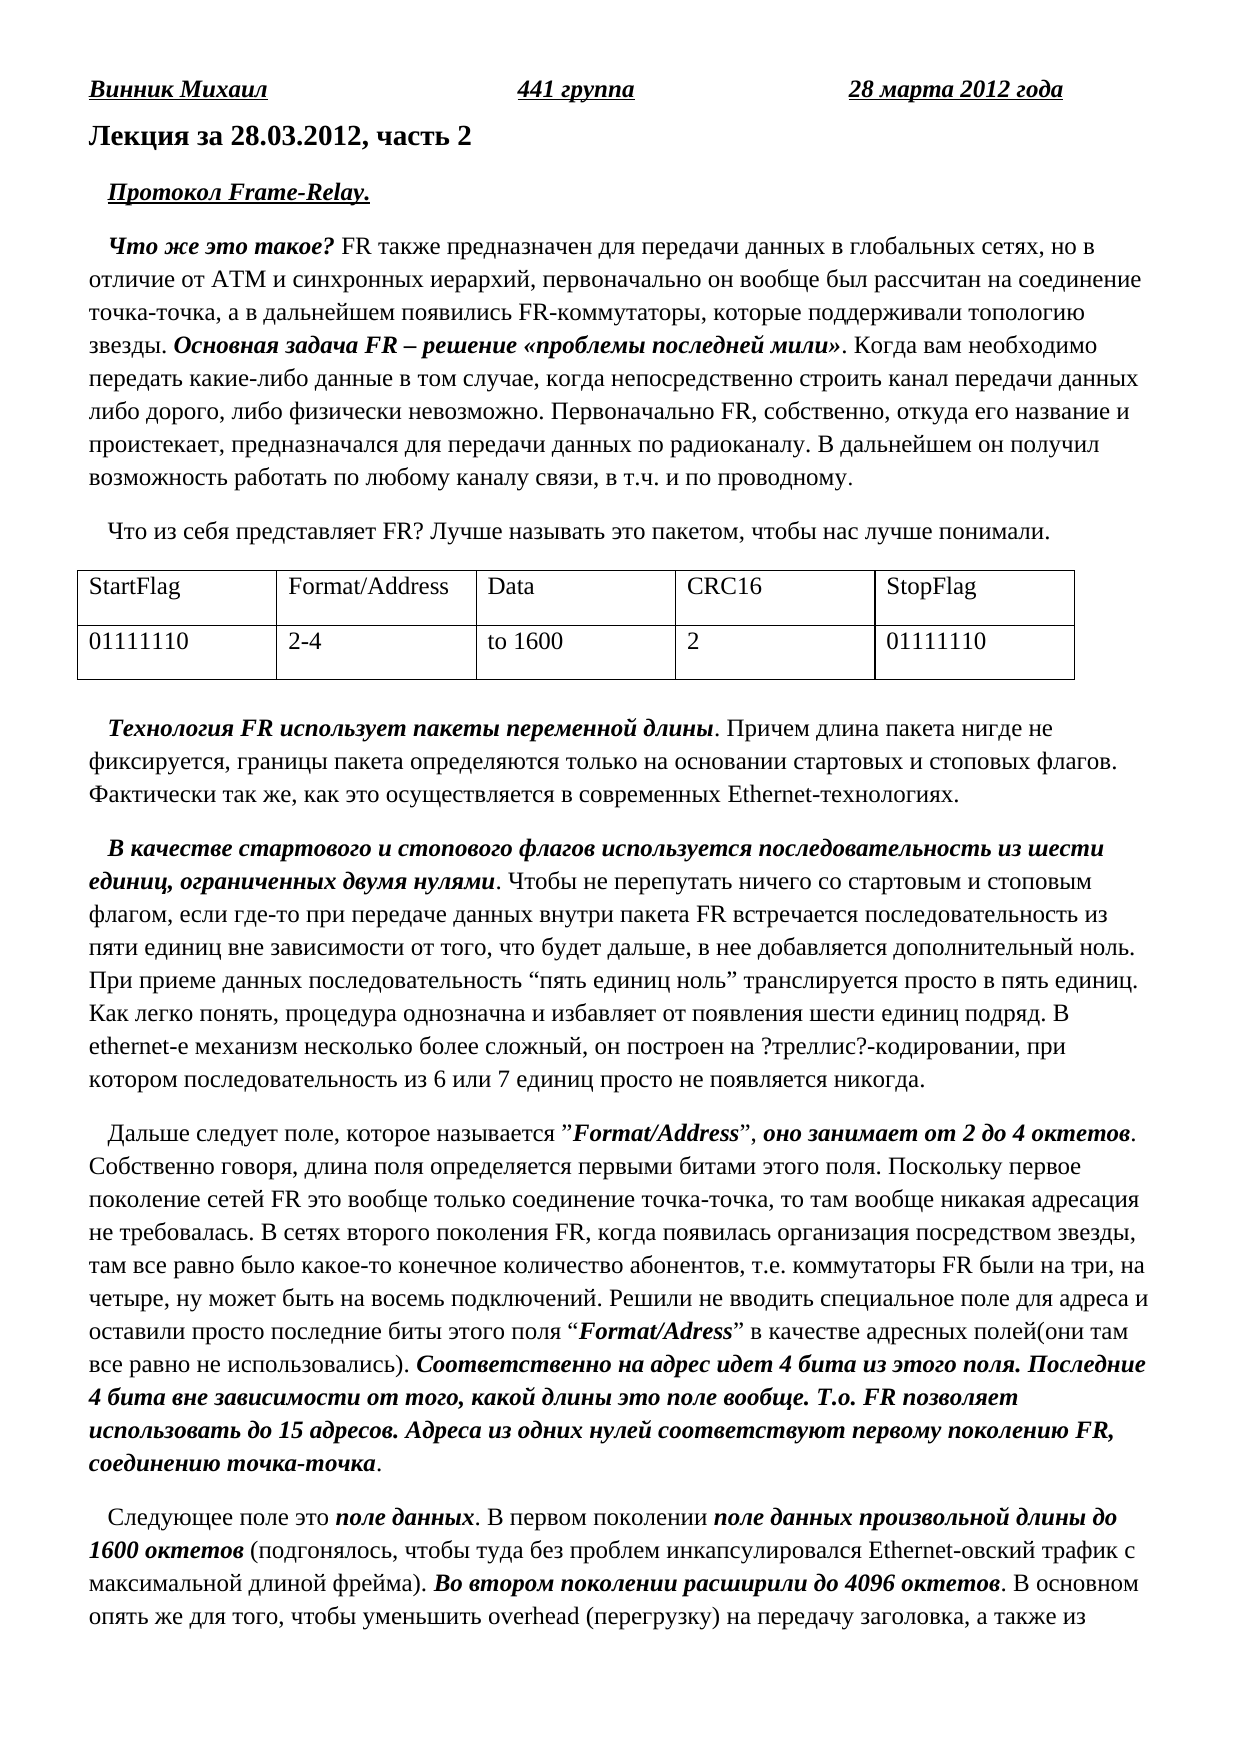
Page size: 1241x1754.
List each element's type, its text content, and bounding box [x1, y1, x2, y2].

table_header CRC16 [676, 571, 874, 625]
text Что же это такое? FR также предназначен для передачи данных в глобальных сетях, но в отличие от ATM и синхронных иерархий, первоначально он вообще был рассчитан на соединение точка-точка, а в дальнейшем появились FR-коммутаторы, которые поддерживали топологию звезды. Основная задача FR – решение «проблемы последней мили». Когда вам необходимо передать какие-либо данные в том случае, когда непосредственно строить канал передачи данных либо дорого, либо физически невозможно. Первоначально FR, собственно, откуда его название и проистекает, предназначался для передачи данных по радиоканалу. В дальнейшем он получил возможность работать по любому каналу связи, в т.ч. и по проводному. [89, 231, 1152, 491]
text Технология FR использует пакеты переменной длины. Причем длина пакета нигде не фиксируется, границы пакета определяются только на основании стартовых и стоповых флагов. Фактически так же, как это осуществляется в современных Ethernet-технологиях. [89, 680, 1152, 808]
table_header Data [477, 571, 675, 625]
table_cell 2-4 [277, 626, 476, 679]
text Лекция за 28.03.2012, часть 2 [89, 118, 1152, 152]
table_cell 01111110 [78, 626, 276, 679]
text Дальше следует поле, которое называется ”Format/Address”, оно занимает от 2 до 4 октетов. Собственно говоря, длина поля определяется первыми битами этого поля. Поскольку первое поколение сетей FR это вообще только соединение точка-точка, то там вообще никакая адресация не требовалась. В сетях второго поколения FR, когда появилась организация посредством звезды, там все равно было какое-то конечное количество абонентов, т.е. коммутаторы FR были на три, на четыре, ну может быть на восемь подключений. Решили не вводить специальное поле для адреса и оставили просто последние биты этого поля “Format/Adress” в качестве адресных полей(они там все равно не использовались). Соответственно на адрес идет 4 бита из этого поля. Последние 4 бита вне зависимости от того, какой длины это поле вообще. Т.о. FR позволяет использовать до 15 адресов. Адреса из одних нулей соответствуют первому поколению FR, соединению точка-точка. [89, 1118, 1152, 1477]
text Протокол Frame-Relay. [89, 177, 1152, 206]
table_header Format/Address [277, 571, 476, 625]
text Что из себя представляет FR? Лучше называть это пакетом, чтобы нас лучше понимали. [89, 516, 1152, 545]
table_cell to 1600 [477, 626, 675, 679]
table_cell 2 [676, 626, 874, 679]
text В качестве стартового и стопового флагов используется последовательность из шести единиц, ограниченных двумя нулями. Чтобы не перепутать ничего со стартовым и стоповым флагом, если где-то при передаче данных внутри пакета FR встречается последовательность из пяти единиц вне зависимости от того, что будет дальше, в нее добавляется дополнительный ноль. При приеме данных последовательность “пять единиц ноль” транслируется просто в пять единиц. Как легко понять, процедура однозначна и избавляет от появления шести единиц подряд. В ethernet-е механизм несколько более сложный, он построен на ?треллис?-кодировании, при котором последовательность из 6 или 7 единиц просто не появляется никогда. [89, 833, 1152, 1093]
table_header StopFlag [876, 571, 1074, 625]
table_header StartFlag [78, 571, 276, 625]
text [89, 1502, 1152, 1630]
table_cell 01111110 [876, 626, 1074, 679]
